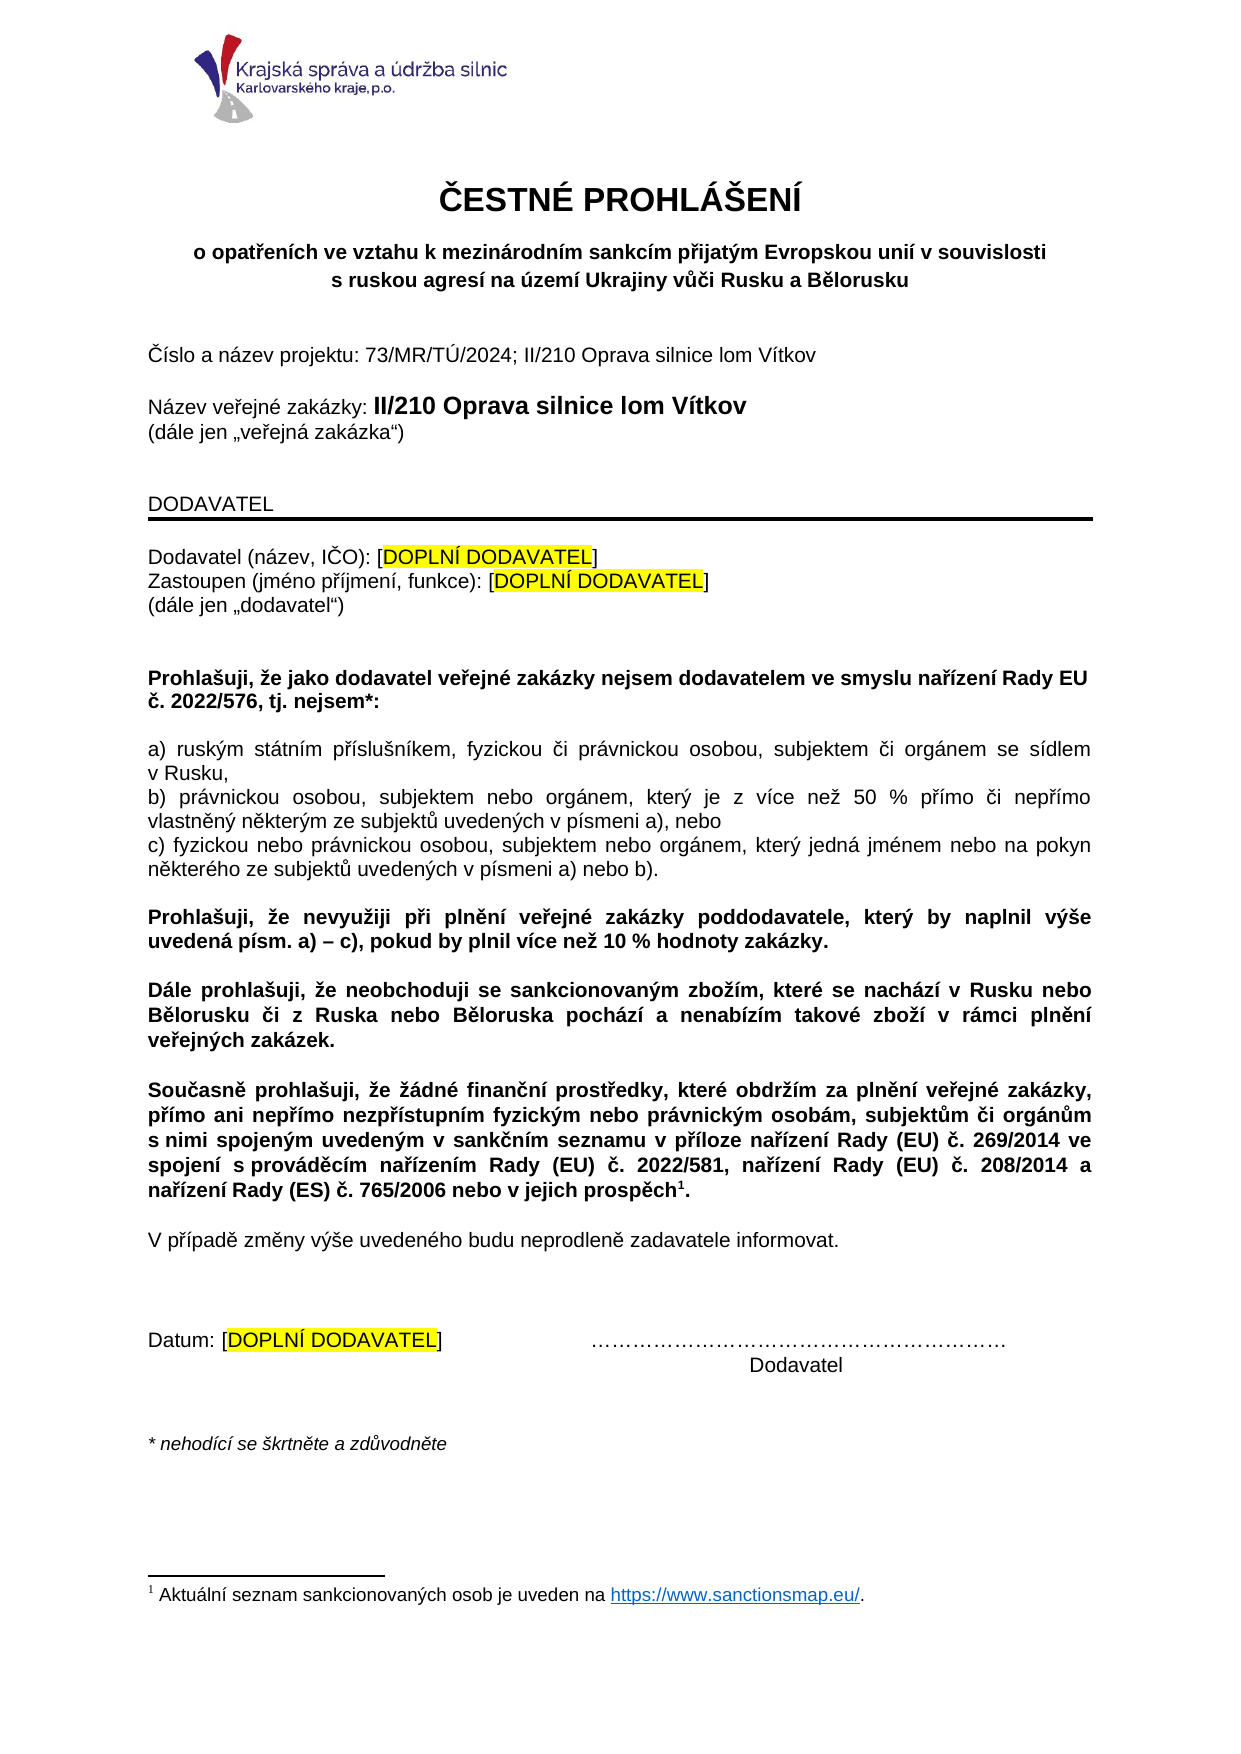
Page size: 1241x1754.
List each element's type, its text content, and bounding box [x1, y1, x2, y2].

text DODAVATEL [148, 491, 1093, 517]
text Prohlašuji, že jako dodavatel veřejné zakázky nejsem dodavatelem ve smyslu nařízení Rady EU č. 2022/576, tj. nejsem*: [148, 665, 1093, 713]
subtitle Datum: [DOPLNÍ DODAVATEL] …………………………………………………… [148, 1328, 1093, 1353]
text Dodavatel (název, IČO): [DOPLNÍ DODAVATEL] [148, 544, 1093, 568]
subtitle Dále prohlašuji, že neobchoduji se sankcionovaným zbožím, které se nachází v Rusku nebo Bělorusku či z Ruska nebo Běloruska pochází a nenabízím takové zboží v rámci plnění veřejných zakázek. [148, 978, 1093, 1053]
text b) právnickou osobou, subjektem nebo orgánem, který je z více než 50 % přímo či nepřímo vlastněný některým ze subjektů uvedených v písmeni a), nebo [148, 785, 1093, 833]
subtitle V případě změny výše uvedeného budu neprodleně zadavatele informovat. [148, 1228, 1093, 1253]
picture [147, 24, 548, 128]
text o opatřeních ve vztahu k mezinárodním sankcím přijatým Evropskou unií v souvislosti s ruskou agresí na území Ukrajiny vůči Rusku a Bělorusku [148, 240, 1093, 291]
text Název veřejné zakázky: II/210 Oprava silnice lom Vítkov [148, 391, 1093, 419]
subtitle Současně prohlašuji, že žádné finanční prostředky, které obdržím za plnění veřejné zakázky, přímo ani nepřímo nezpřístupním fyzickým nebo právnickým osobám, subjektům či orgánům s nimi spojeným uvedeným v sankčním seznamu v příloze nařízení Rady (EU) č. 269/2014 ve spojení s prováděcím nařízením Rady (EU) č. 2022/581, nařízení Rady (EU) č. 208/2014 a nařízení Rady (ES) č. 765/2006 nebo v jejich prospěch. [148, 1078, 1093, 1203]
text Číslo a název projektu: 73/MR/TÚ/2024; II/210 Oprava silnice lom Vítkov [148, 343, 1093, 367]
text Prohlašuji, že nevyužiji při plnění veřejné zakázky poddodavatele, který by naplnil výše uvedená písm. a) – c), pokud by plnil více než 10 % hodnoty zakázky. [148, 905, 1093, 953]
text (dále jen „veřejná zakázka“) [148, 419, 1093, 443]
text a) ruským státním příslušníkem, fyzickou či právnickou osobou, subjektem či orgánem se sídlem v Rusku, [148, 737, 1093, 785]
subtitle * nehodící se škrtněte a zdůvodněte [148, 1433, 1093, 1454]
text Zastoupen (jméno příjmení, funkce): [DOPLNÍ DODAVATEL] [148, 568, 1093, 592]
subtitle ČESTNÉ PROHLÁŠENÍ [148, 191, 1093, 216]
text c) fyzickou nebo právnickou osobou, subjektem nebo orgánem, který jedná jménem nebo na pokyn některého ze subjektů uvedených v písmeni a) nebo b). [148, 833, 1093, 881]
text (dále jen „dodavatel“) [148, 592, 1093, 616]
list Dodavatel [664, 1353, 1196, 1377]
